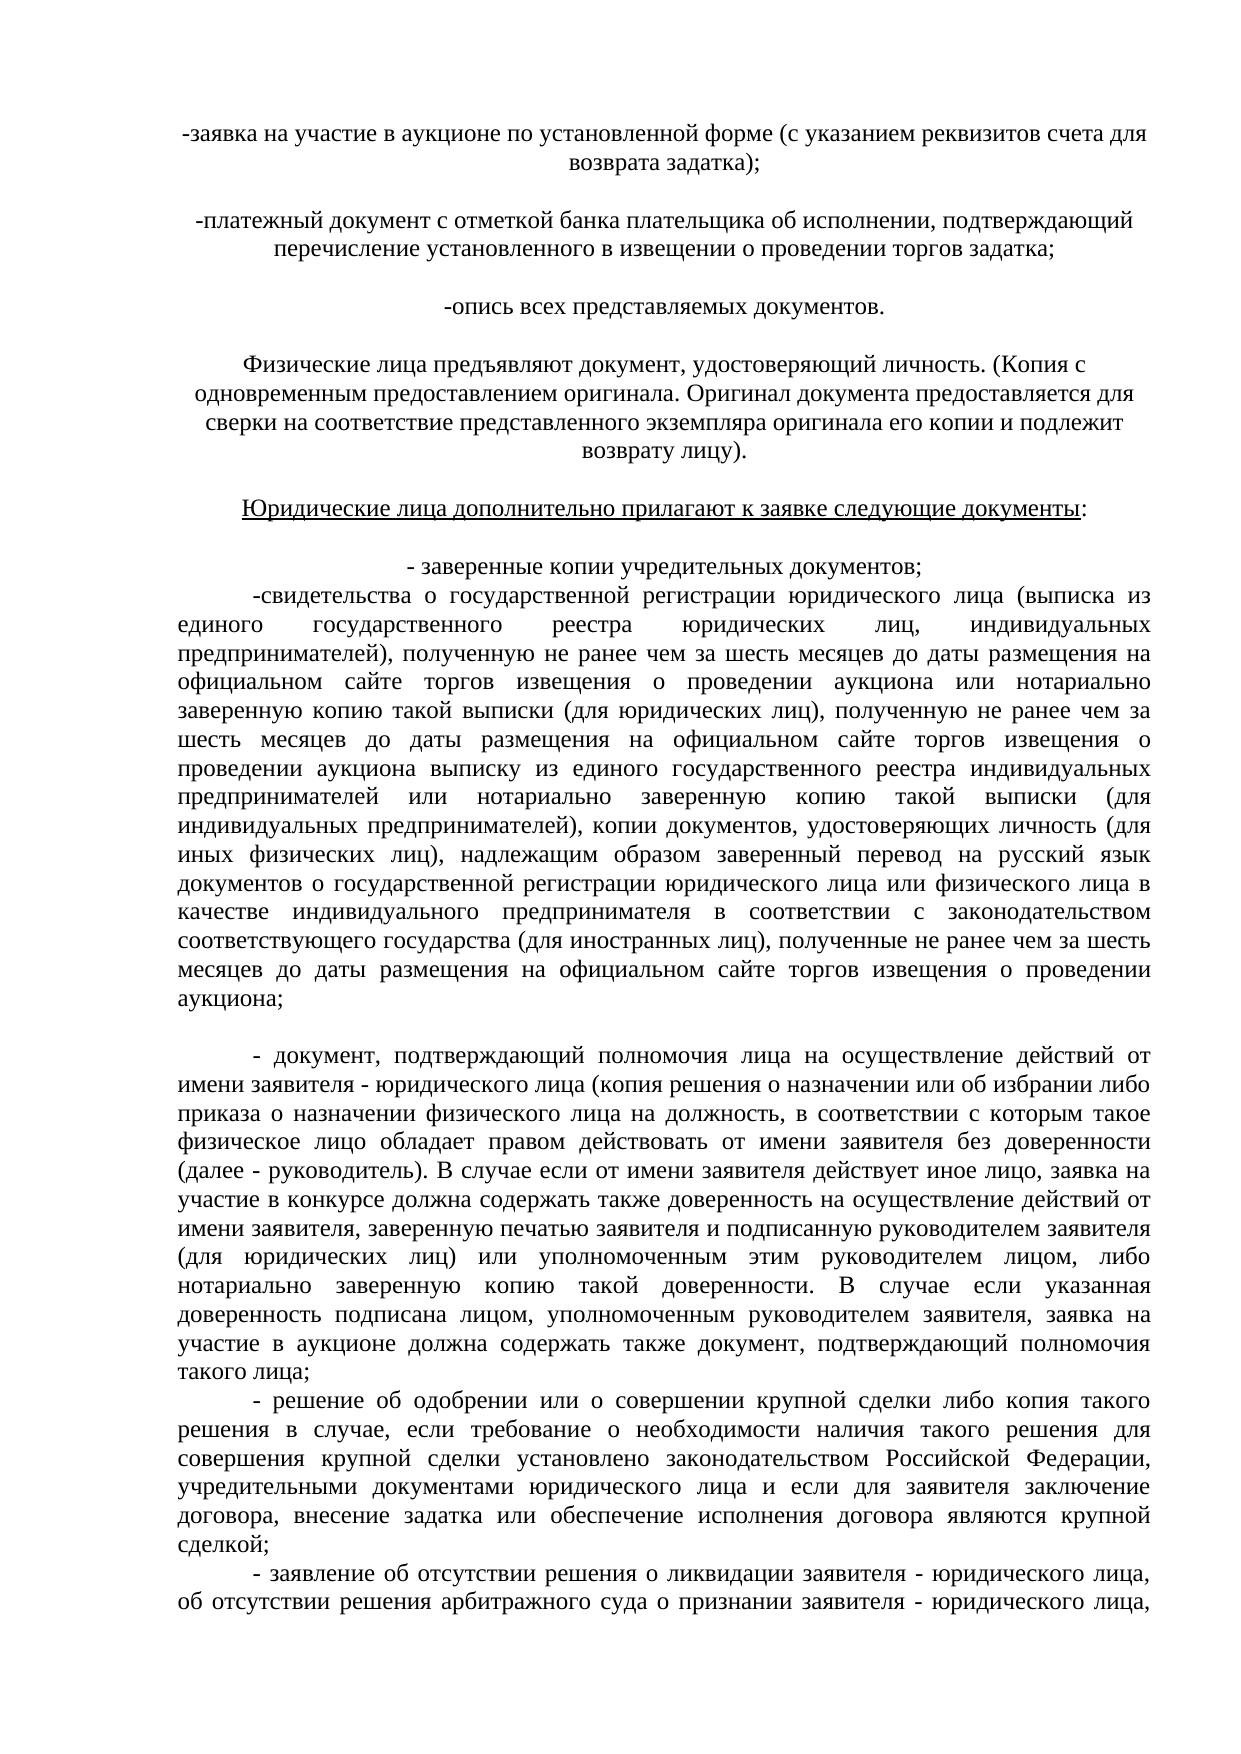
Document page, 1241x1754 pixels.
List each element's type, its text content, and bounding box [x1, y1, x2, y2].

text -платежный документ с отметкой банка плательщика об исполнении, подтверждающий перечисление установленного в извещении о проведении торгов задатка; [177, 205, 1152, 262]
text - документ, подтверждающий полномочия лица на осуществление действий от имени заявителя - юридического лица (копия решения о назначении или об избрании либо приказа о назначении физического лица на должность, в соответствии с которым такое физическое лицо обладает правом действовать от имени заявителя без доверенности (далее - руководитель). В случае если от имени заявителя действует иное лицо, заявка на участие в конкурсе должна содержать также доверенность на осуществление действий от имени заявителя, заверенную печатью заявителя и подписанную руководителем заявителя (для юридических лиц) или уполномоченным этим руководителем лицом, либо нотариально заверенную копию такой доверенности. В случае если указанная доверенность подписана лицом, уполномоченным руководителем заявителя, заявка на участие в аукционе должна содержать также документ, подтверждающий полномочия такого лица; [177, 1040, 1152, 1385]
text -заявка на участие в аукционе по установленной форме (с указанием реквизитов счета для возврата задатка); [177, 118, 1152, 176]
text - заверенные копии учредительных документов; [177, 551, 1152, 580]
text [177, 1558, 1152, 1615]
text - решение об одобрении или о совершении крупной сделки либо копия такого решения в случае, если требование о необходимости наличия такого решения для совершения крупной сделки установлено законодательством Российской Федерации, учредительными документами юридического лица и если для заявителя заключение договора, внесение задатка или обеспечение исполнения договора являются крупной сделкой; [177, 1385, 1152, 1558]
text Физические лица предъявляют документ, удостоверяющий личность. (Копия с одновременным предоставлением оригинала. Оригинал документа предоставляется для сверки на соответствие представленного экземпляра оригинала его копии и подлежит возврату лицу). [177, 349, 1152, 464]
text -опись всех представляемых документов. [177, 291, 1152, 320]
text -свидетельства о государственной регистрации юридического лица (выписка из единого государственного реестра юридических лиц, индивидуальных предпринимателей), полученную не ранее чем за шесть месяцев до даты размещения на официальном сайте торгов извещения о проведении аукциона или нотариально заверенную копию такой выписки (для юридических лиц), полученную не ранее чем за шесть месяцев до даты размещения на официальном сайте торгов извещения о проведении аукциона выписку из единого государственного реестра индивидуальных предпринимателей или нотариально заверенную копию такой выписки (для индивидуальных предпринимателей), копии документов, удостоверяющих личность (для иных физических лиц), надлежащим образом заверенный перевод на русский язык документов о государственной регистрации юридического лица или физического лица в качестве индивидуального предпринимателя в соответствии с законодательством соответствующего государства (для иностранных лиц), полученные не ранее чем за шесть месяцев до даты размещения на официальном сайте торгов извещения о проведении аукциона; [177, 580, 1152, 1011]
text Юридические лица дополнительно прилагают к заявке следующие документы: [177, 493, 1152, 522]
